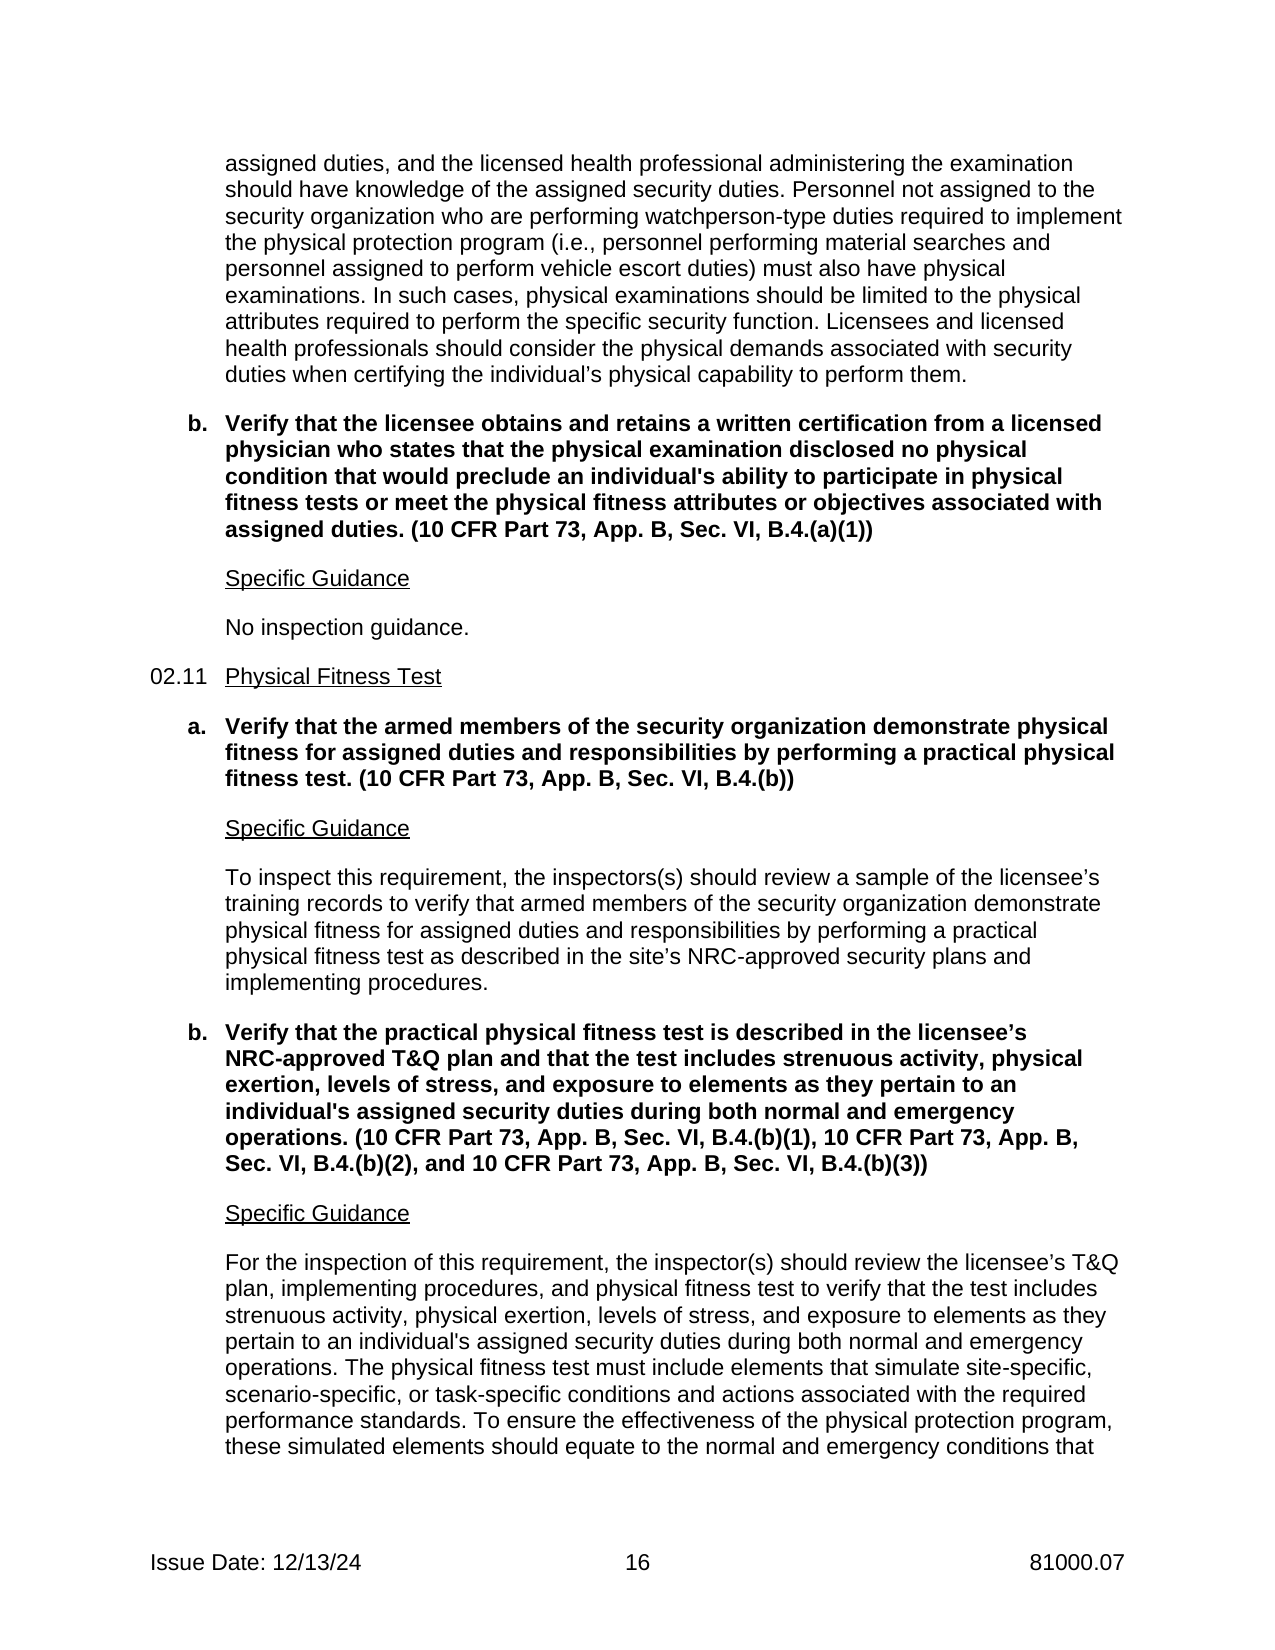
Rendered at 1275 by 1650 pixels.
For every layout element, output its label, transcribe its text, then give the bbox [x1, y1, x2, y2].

list Verify that the armed members of the security organization demonstrate physical fitness for assigned duties and responsibilities by performing a practical physical fitness test. (10 CFR Part 73, App. B, Sec. VI, B.4.(b)) [187, 713, 1125, 792]
list Verify that the practical physical fitness test is described in the licensee’s NRC-approved T&Q plan and that the test includes strenuous activity, physical exertion, levels of stress, and exposure to elements as they pertain to an individual's assigned security duties during both normal and emergency operations. (10 CFR Part 73, App. B, Sec. VI, B.4.(b)(1), 10 CFR Part 73, App. B, Sec. VI, B.4.(b)(2), and 10 CFR Part 73, App. B, Sec. VI, B.4.(b)(3)) [187, 1018, 1125, 1177]
text Specific Guidance [225, 814, 1125, 841]
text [225, 150, 1125, 387]
text Specific Guidance [225, 565, 1125, 591]
text To inspect this requirement, the inspectors(s) should review a sample of the licensee’s training records to verify that armed members of the security organization demonstrate physical fitness for assigned duties and responsibilities by performing a practical physical fitness test as described in the site’s NRC-approved security plans and implementing procedures. [225, 864, 1125, 996]
text No inspection guidance. [225, 614, 1125, 640]
list Verify that the licensee obtains and retains a written certification from a licensed physician who states that the physical examination disclosed no physical condition that would preclude an individual's ability to participate in physical fitness tests or meet the physical fitness attributes or objectives associated with assigned duties. (10 CFR Part 73, App. B, Sec. VI, B.4.(a)(1)) [187, 410, 1125, 542]
subtitle 02.11 Physical Fitness Test [150, 663, 1125, 690]
text Specific Guidance [225, 1199, 1125, 1226]
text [225, 1249, 1125, 1460]
